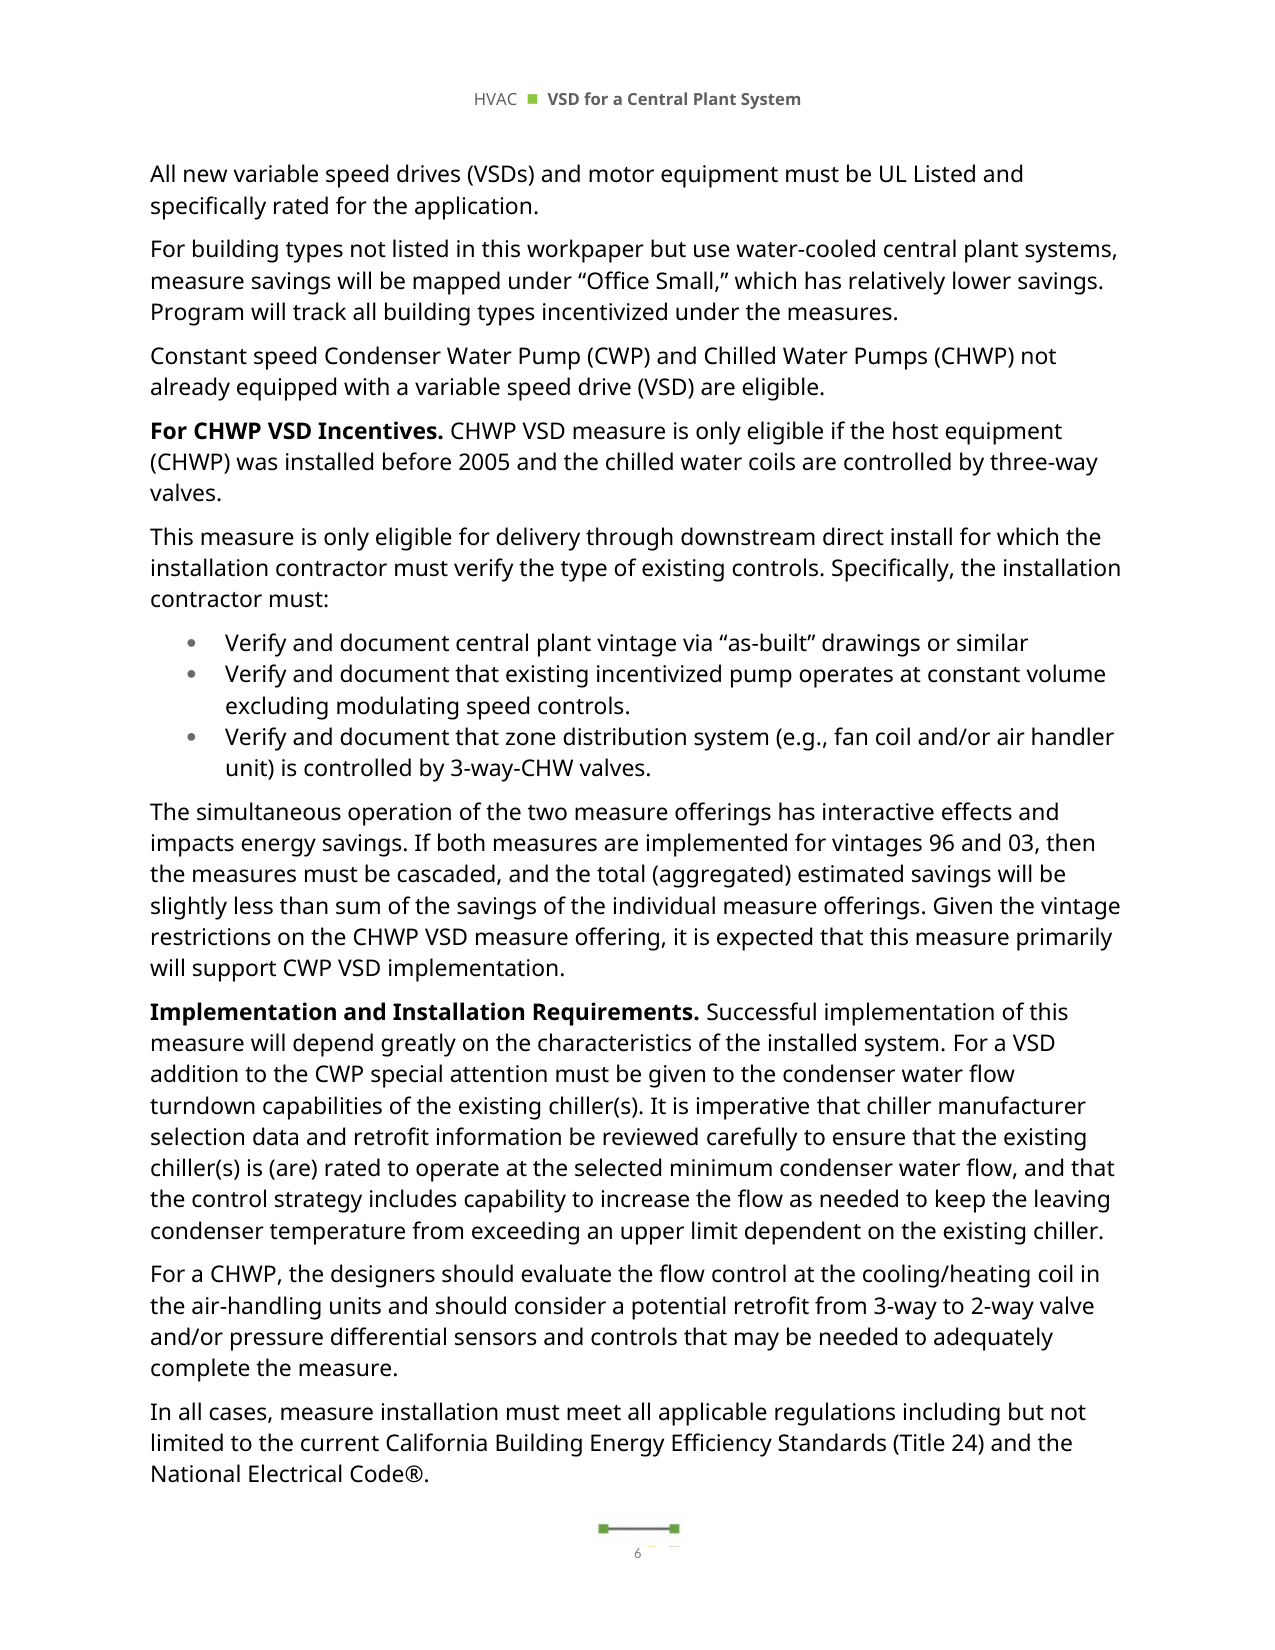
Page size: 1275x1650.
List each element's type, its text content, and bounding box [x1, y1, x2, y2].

list Verify and document that zone distribution system (e.g., fan coil and/or air handler unit) is controlled by 3-way-CHW valves. [187, 721, 1125, 783]
picture [589, 1512, 684, 1547]
text This measure is only eligible for delivery through downstream direct install for which the installation contractor must verify the type of existing controls. Specifically, the installation contractor must: [150, 521, 1125, 614]
list Verify and document that existing incentivized pump operates at constant volume excluding modulating speed controls. [187, 658, 1125, 721]
text For CHWP VSD Incentives. CHWP VSD measure is only eligible if the host equipment (CHWP) was installed before 2005 and the chilled water coils are controlled by three-way valves. [150, 414, 1125, 508]
list Verify and document central plant vintage via “as-built” drawings or similar [187, 627, 1125, 658]
text For building types not listed in this workpaper but use water-cooled central plant systems, measure savings will be mapped under “Office Small,” which has relatively lower savings. Program will track all building types incentivized under the measures. [150, 233, 1125, 327]
text The simultaneous operation of the two measure offerings has interactive effects and impacts energy savings. If both measures are implemented for vintages 96 and 03, then the measures must be cascaded, and the total (aggregated) estimated savings will be slightly less than sum of the savings of the individual measure offerings. Given the vintage restrictions on the CHWP VSD measure offering, it is expected that this measure primarily will support CWP VSD implementation. [150, 796, 1125, 983]
text All new variable speed drives (VSDs) and motor equipment must be UL Listed and specifically rated for the application. [150, 158, 1125, 221]
text Constant speed Condenser Water Pump (CWP) and Chilled Water Pumps (CHWP) not already equipped with a variable speed drive (VSD) are eligible. [150, 339, 1125, 402]
text For a CHWP, the designers should evaluate the flow control at the cooling/heating coil in the air-handling units and should consider a potential retrofit from 3-way to 2-way valve and/or pressure differential sensors and controls that may be needed to adequately complete the measure. [150, 1258, 1125, 1383]
text In all cases, measure installation must meet all applicable regulations including but not limited to the current California Building Energy Efficiency Standards (Title 24) and the National Electrical Code®. [150, 1396, 1125, 1489]
text Implementation and Installation Requirements. Successful implementation of this measure will depend greatly on the characteristics of the installed system. For a VSD addition to the CWP special attention must be given to the condenser water flow turndown capabilities of the existing chiller(s). It is imperative that chiller manufacturer selection data and retrofit information be reviewed carefully to ensure that the existing chiller(s) is (are) rated to operate at the selected minimum condenser water flow, and that the control strategy includes capability to increase the flow as needed to keep the leaving condenser temperature from exceeding an upper limit dependent on the existing chiller. [150, 996, 1125, 1246]
